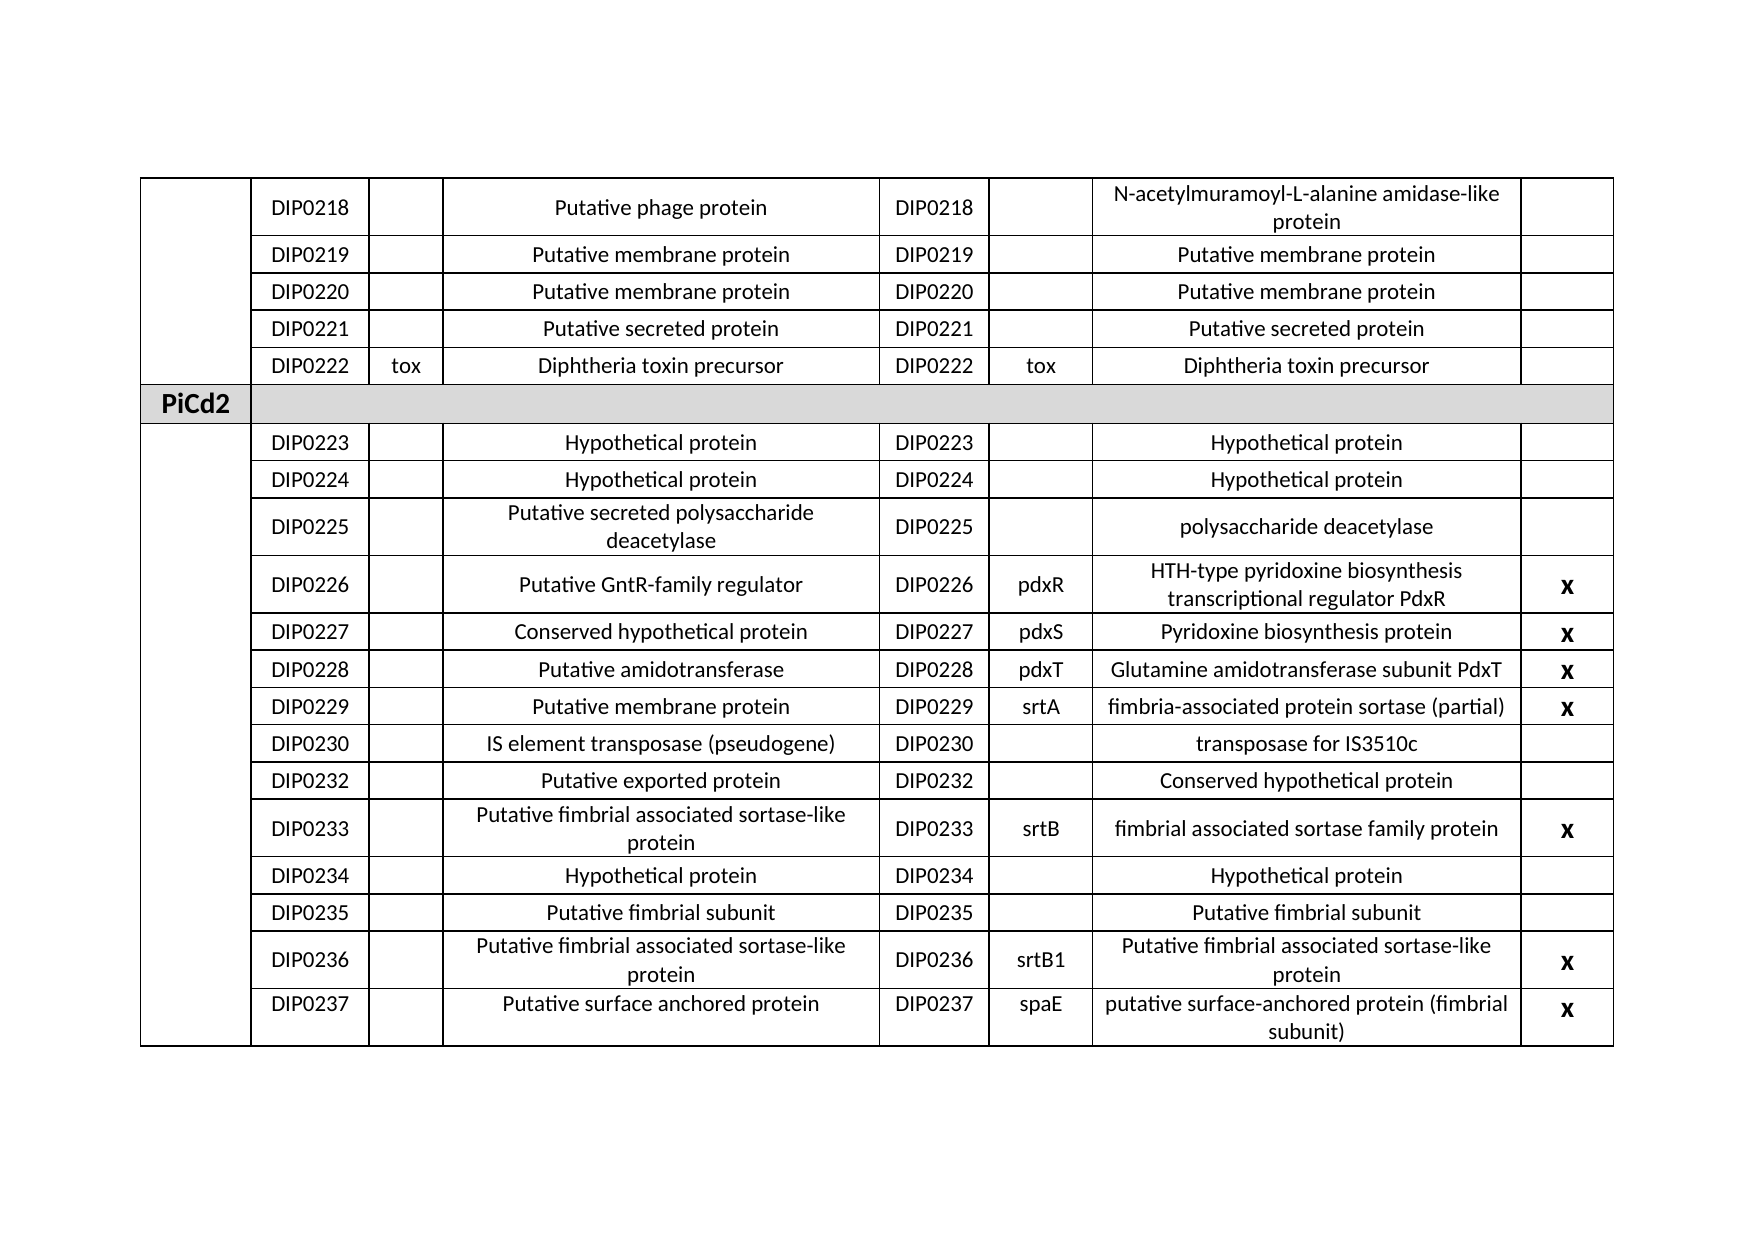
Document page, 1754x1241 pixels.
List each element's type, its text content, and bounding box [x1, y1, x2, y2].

table_cell N-acetylmuramoyl-L-alanine amidase-like protein [1093, 179, 1520, 235]
table_cell pdxS [990, 614, 1092, 649]
table_cell [1522, 857, 1613, 893]
table_cell DIP0232 [252, 763, 368, 798]
table_cell [990, 274, 1092, 309]
table_cell Diphtheria toxin precursor [444, 348, 879, 383]
table_cell [370, 274, 442, 309]
table_cell [370, 725, 442, 761]
table_cell DIP0224 [252, 461, 368, 497]
table_cell Putative membrane protein [1093, 236, 1520, 272]
table_cell Diphtheria toxin precursor [1093, 348, 1520, 383]
table_cell DIP0235 [880, 895, 988, 930]
table_cell [370, 556, 442, 612]
table_cell [370, 614, 442, 649]
table_cell [990, 725, 1092, 761]
table_cell DIP0221 [880, 311, 988, 346]
table_cell [370, 763, 442, 798]
table_cell [1522, 763, 1613, 798]
table_cell DIP0218 [880, 179, 988, 235]
table_cell [990, 424, 1092, 460]
table_cell DIP0233 [880, 800, 988, 856]
table_cell DIP0230 [880, 725, 988, 761]
table_cell DIP0234 [880, 857, 988, 893]
table_cell [370, 236, 442, 272]
table_cell Putative amidotransferase [444, 651, 879, 687]
table_cell DIP0222 [880, 348, 988, 383]
table_cell DIP0228 [252, 651, 368, 687]
table_cell DIP0218 [252, 179, 368, 235]
table_cell DIP0237 [880, 989, 988, 1045]
table_cell x [1522, 614, 1613, 649]
table_cell fimbrial associated sortase family protein [1093, 800, 1520, 856]
table_cell [370, 651, 442, 687]
table_cell [370, 800, 442, 856]
table_cell [370, 424, 442, 460]
table_cell transposase for IS3510c [1093, 725, 1520, 761]
table_cell x [1522, 800, 1613, 856]
table_cell DIP0223 [880, 424, 988, 460]
table_cell DIP0234 [252, 857, 368, 893]
table_cell DIP0220 [252, 274, 368, 309]
table_cell Glutamine amidotransferase subunit PdxT [1093, 651, 1520, 687]
table_cell Putative fimbrial associated sortase-like protein [444, 932, 879, 988]
table_cell DIP0225 [880, 499, 988, 554]
table_cell DIP0222 [252, 348, 368, 383]
table_cell DIP0220 [880, 274, 988, 309]
table_cell polysaccharide deacetylase [1093, 499, 1520, 554]
table_cell tox [370, 348, 442, 383]
table_cell [1522, 424, 1613, 460]
table_cell [1522, 461, 1613, 497]
table_cell [141, 424, 250, 1045]
table_cell [1522, 725, 1613, 761]
table_cell [990, 236, 1092, 272]
table_cell Putative fimbrial subunit [444, 895, 879, 930]
table_cell Hypothetical protein [1093, 857, 1520, 893]
table_cell Conserved hypothetical protein [1093, 763, 1520, 798]
table_cell [252, 385, 1613, 423]
table_cell Putative secreted polysaccharide deacetylase [444, 499, 879, 554]
table_cell DIP0236 [880, 932, 988, 988]
table_cell Pyridoxine biosynthesis protein [1093, 614, 1520, 649]
table_cell srtB [990, 800, 1092, 856]
table_cell Putative fimbrial subunit [1093, 895, 1520, 930]
table_cell [370, 932, 442, 988]
table_cell [370, 857, 442, 893]
table_cell [990, 895, 1092, 930]
table_cell [370, 499, 442, 554]
table_cell Hypothetical protein [444, 857, 879, 893]
table_cell x [1522, 556, 1613, 612]
table_cell Putative secreted protein [444, 311, 879, 346]
table_cell fimbria-associated protein sortase (partial) [1093, 688, 1520, 724]
table_cell pdxT [990, 651, 1092, 687]
table_cell DIP0235 [252, 895, 368, 930]
table_cell Hypothetical protein [444, 424, 879, 460]
table_cell DIP0230 [252, 725, 368, 761]
table_cell [1522, 179, 1613, 235]
table_cell PiCd2 [141, 385, 250, 423]
table_cell [990, 311, 1092, 346]
table_cell tox [990, 348, 1092, 383]
table_cell DIP0228 [880, 651, 988, 687]
table_cell Putative secreted protein [1093, 311, 1520, 346]
table_cell Putative membrane protein [444, 236, 879, 272]
table_cell DIP0237 [252, 989, 368, 1045]
table_cell [1522, 895, 1613, 930]
table_cell Putative exported protein [444, 763, 879, 798]
table_cell DIP0219 [252, 236, 368, 272]
table_cell DIP0233 [252, 800, 368, 856]
table_cell [1522, 499, 1613, 554]
table_cell [990, 499, 1092, 554]
table_cell [1522, 236, 1613, 272]
table_cell [370, 688, 442, 724]
table_cell Putative membrane protein [444, 274, 879, 309]
table_cell Hypothetical protein [444, 461, 879, 497]
table_cell Putative membrane protein [444, 688, 879, 724]
table_cell HTH-type pyridoxine biosynthesis transcriptional regulator PdxR [1093, 556, 1520, 612]
table_cell Putative surface anchored protein [444, 989, 879, 1045]
table_cell x [1522, 688, 1613, 724]
table_cell x [1522, 651, 1613, 687]
table_cell [990, 179, 1092, 235]
table_cell DIP0229 [252, 688, 368, 724]
table_cell DIP0232 [880, 763, 988, 798]
table_cell [370, 179, 442, 235]
table_cell srtA [990, 688, 1092, 724]
table_cell [990, 763, 1092, 798]
table_cell DIP0229 [880, 688, 988, 724]
table_cell [1522, 311, 1613, 346]
table_cell DIP0219 [880, 236, 988, 272]
table_cell Conserved hypothetical protein [444, 614, 879, 649]
table_cell DIP0221 [252, 311, 368, 346]
table_cell Putative GntR-family regulator [444, 556, 879, 612]
table_cell [990, 461, 1092, 497]
table_cell Putative membrane protein [1093, 274, 1520, 309]
table_cell DIP0236 [252, 932, 368, 988]
table_cell Putative fimbrial associated sortase-like protein [444, 800, 879, 856]
table_cell IS element transposase (pseudogene) [444, 725, 879, 761]
table_cell Hypothetical protein [1093, 461, 1520, 497]
table_cell Putative fimbrial associated sortase-like protein [1093, 932, 1520, 988]
table_cell [370, 461, 442, 497]
table_cell [370, 311, 442, 346]
table_cell DIP0227 [880, 614, 988, 649]
table_cell DIP0223 [252, 424, 368, 460]
table_cell pdxR [990, 556, 1092, 612]
table_cell DIP0226 [252, 556, 368, 612]
table_cell DIP0224 [880, 461, 988, 497]
table_cell [370, 989, 442, 1045]
table_cell DIP0225 [252, 499, 368, 554]
table_cell srtB1 [990, 932, 1092, 988]
table_cell [370, 895, 442, 930]
table_cell Putative phage protein [444, 179, 879, 235]
table_cell [1522, 274, 1613, 309]
table_cell Hypothetical protein [1093, 424, 1520, 460]
table_cell [1522, 348, 1613, 383]
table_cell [1093, 989, 1520, 1045]
table_cell x [1522, 989, 1613, 1045]
table_cell [990, 857, 1092, 893]
table_cell x [1522, 932, 1613, 988]
table_cell spaE [990, 989, 1092, 1045]
table_cell DIP0227 [252, 614, 368, 649]
table_cell DIP0226 [880, 556, 988, 612]
